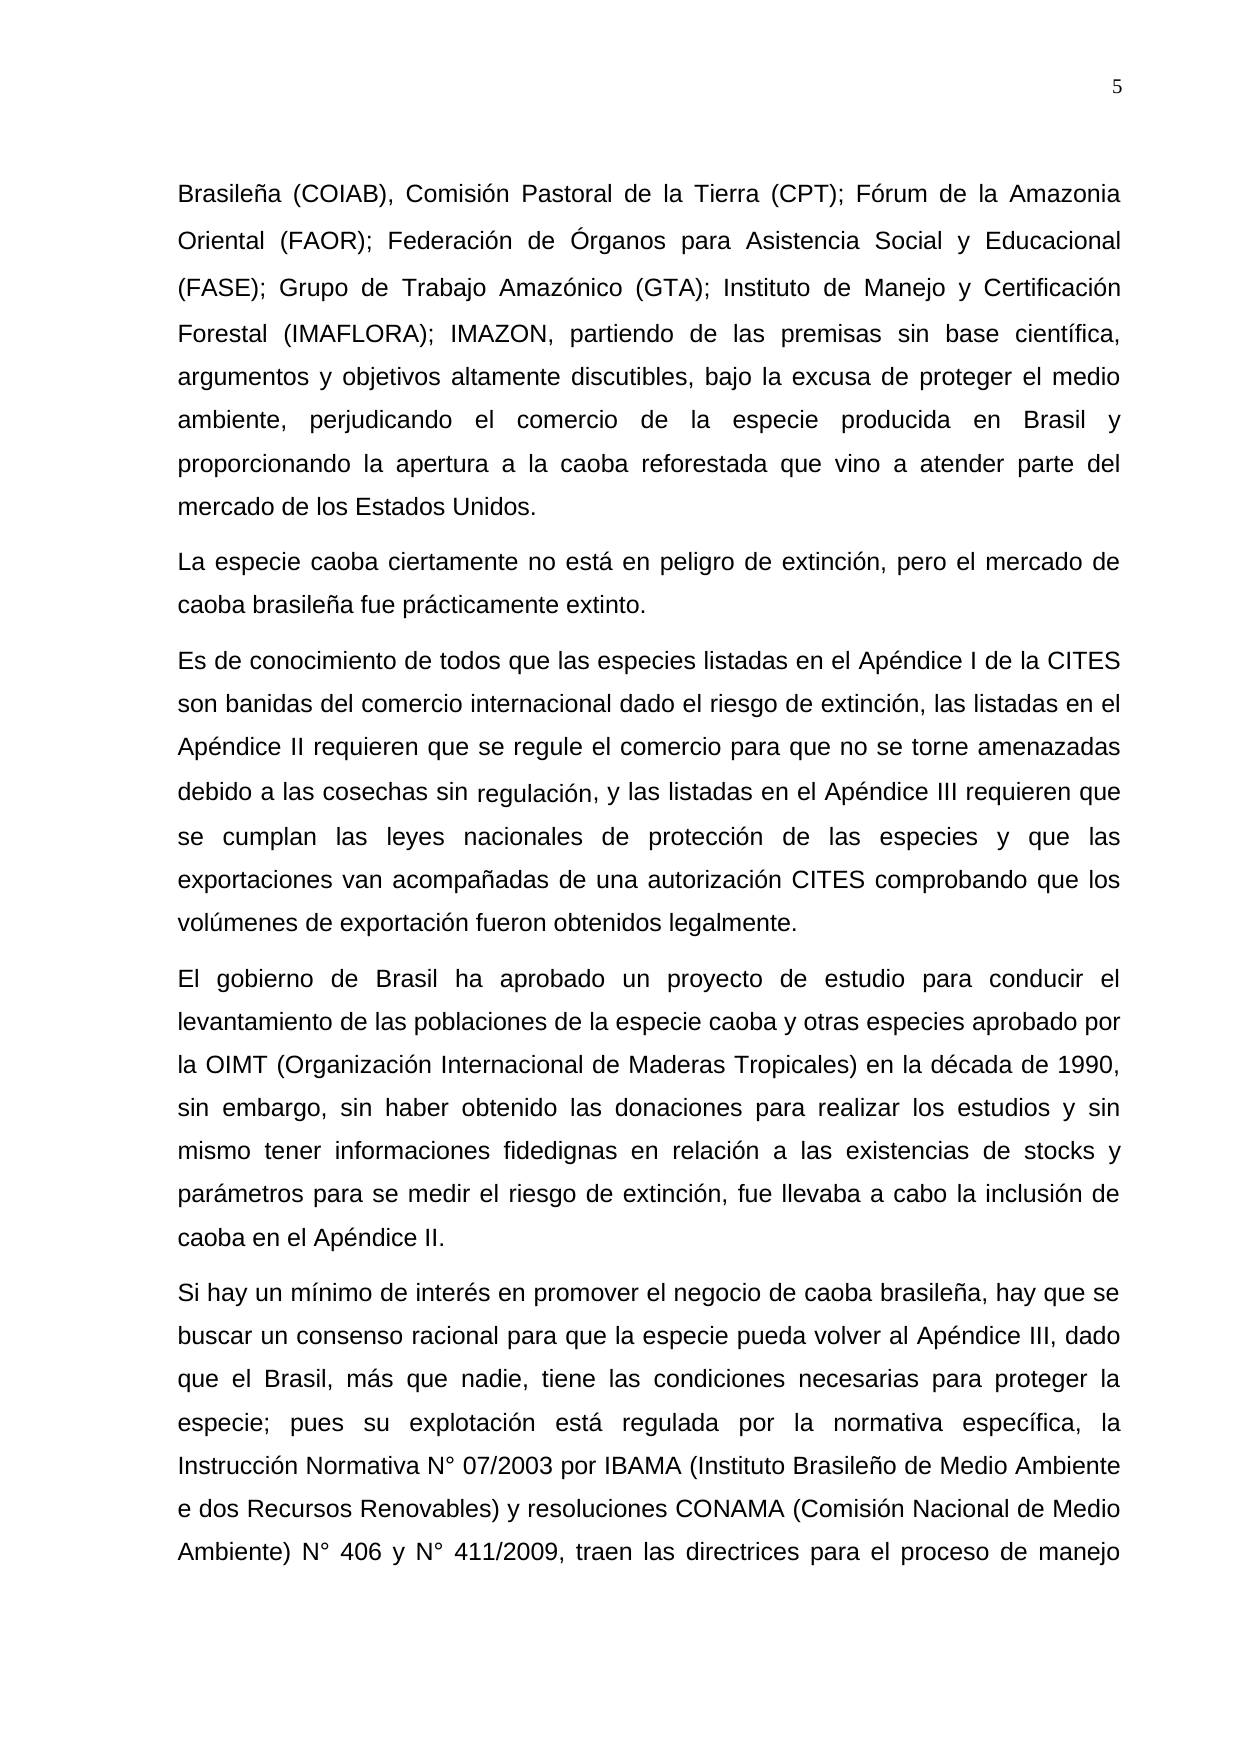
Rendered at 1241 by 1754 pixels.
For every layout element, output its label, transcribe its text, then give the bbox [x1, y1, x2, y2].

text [177, 1278, 1122, 1566]
text El gobierno de Brasil ha aprobado un proyecto de estudio para conducir el levantamiento de las poblaciones de la especie caoba y otras especies aprobado por la OIMT (Organización Internacional de Maderas Tropicales) en la década de 1990, sin embargo, sin haber obtenido las donaciones para realizar los estudios y sin mismo tener informaciones fidedignas en relación a las existencias de stocks y parámetros para se medir el riesgo de extinción, fue llevaba a cabo la inclusión de caoba en el Apéndice II. [177, 964, 1122, 1251]
text Es de conocimiento de todos que las especies listadas en el Apéndice I de la CITES son banidas del comercio internacional dado el riesgo de extinción, las listadas en el Apéndice II requieren que se regule el comercio para que no se torne amenazadas debido a las cosechas sin regulación, y las listadas en el Apéndice III requieren que se cumplan las leyes nacionales de protección de las especies y que las exportaciones van acompañadas de una autorización CITES comprobando que los volúmenes de exportación fueron obtenidos legalmente. [177, 646, 1122, 937]
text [177, 177, 1122, 520]
text La especie caoba ciertamente no está en peligro de extinción, pero el mercado de caoba brasileña fue prácticamente extinto. [177, 547, 1122, 619]
